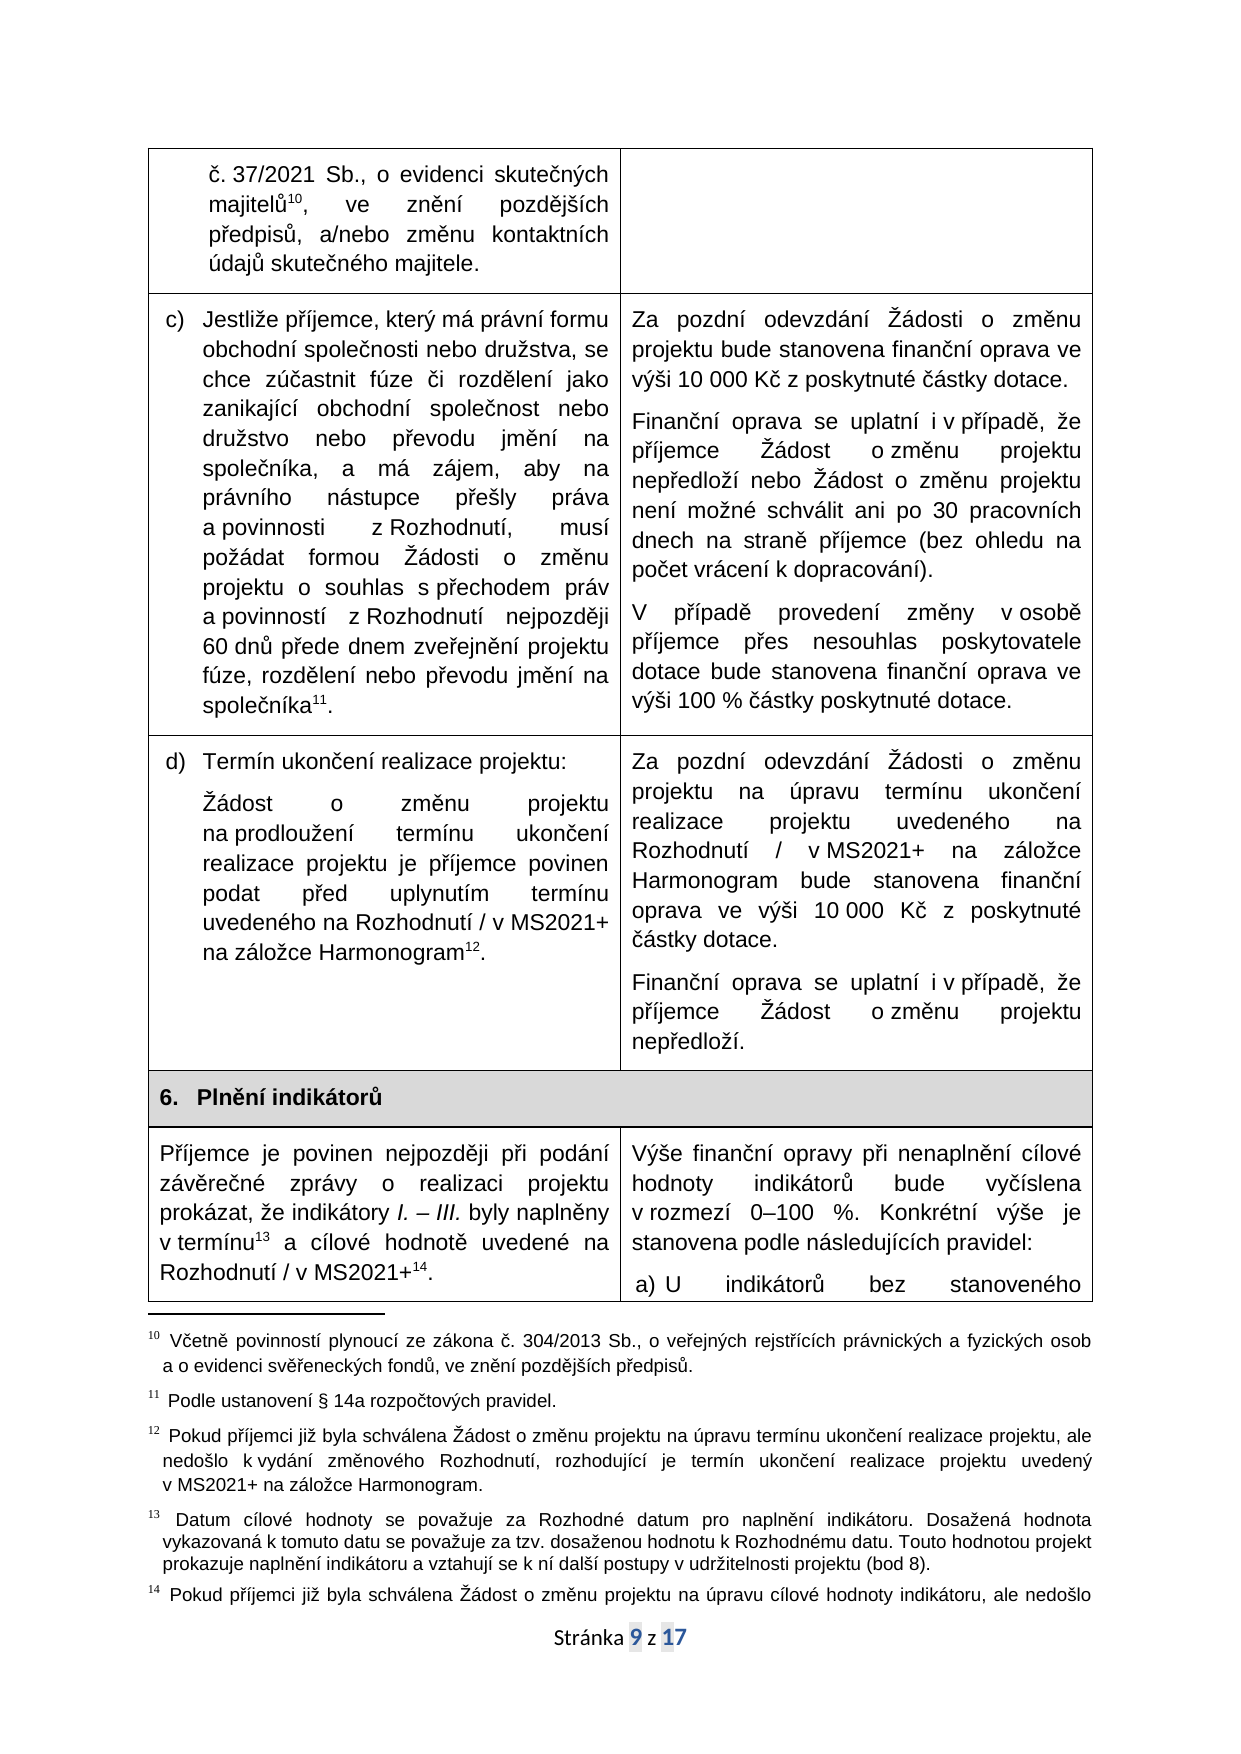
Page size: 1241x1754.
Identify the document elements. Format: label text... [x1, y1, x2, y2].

table_cell Plnění indikátorů [149, 1071, 1092, 1126]
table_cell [149, 1128, 620, 1301]
table_cell Termín ukončení realizace projektu: Žádost o změnu projektu na prodloužení termínu ukončení realizace projektu je příjemce povinen podat před uplynutím termínu uvedeného na Rozhodnutí / v MS2021+ na záložce Harmonogram. [149, 736, 620, 1070]
table_cell Za pozdní odevzdání Žádosti o změnu projektu na úpravu termínu ukončení realizace projektu uvedeného na Rozhodnutí / v MS2021+ na záložce Harmonogram bude stanovena finanční oprava ve výši 10 000 Kč z poskytnuté částky dotace. Finanční oprava se uplatní i v případě, že příjemce Žádost o změnu projektu nepředloží. [621, 736, 1092, 1070]
table_cell Jestliže příjemce, který má právní formu obchodní společnosti nebo družstva, se chce zúčastnit fúze či rozdělení jako zanikající obchodní společnost nebo družstvo nebo převodu jmění na společníka, a má zájem, aby na právního nástupce přešly práva a povinnosti z Rozhodnutí, musí požádat formou Žádosti o změnu projektu o souhlas s přechodem práv a povinností z Rozhodnutí nejpozději 60 dnů přede dnem zveřejnění projektu fúze, rozdělení nebo převodu jmění na společníka. [149, 294, 620, 735]
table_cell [149, 149, 620, 293]
table_cell Za pozdní odevzdání Žádosti o změnu projektu bude stanovena finanční oprava ve výši 10 000 Kč z poskytnuté částky dotace. Finanční oprava se uplatní i v případě, že příjemce Žádost o změnu projektu nepředloží nebo Žádost o změnu projektu není možné schválit ani po 30 pracovních dnech na straně příjemce (bez ohledu na počet vrácení k dopracování). V případě provedení změny v osobě příjemce přes nesouhlas poskytovatele dotace bude stanovena finanční oprava ve výši 100 % částky poskytnuté dotace. [621, 294, 1092, 735]
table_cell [621, 1128, 1092, 1301]
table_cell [621, 149, 1092, 293]
